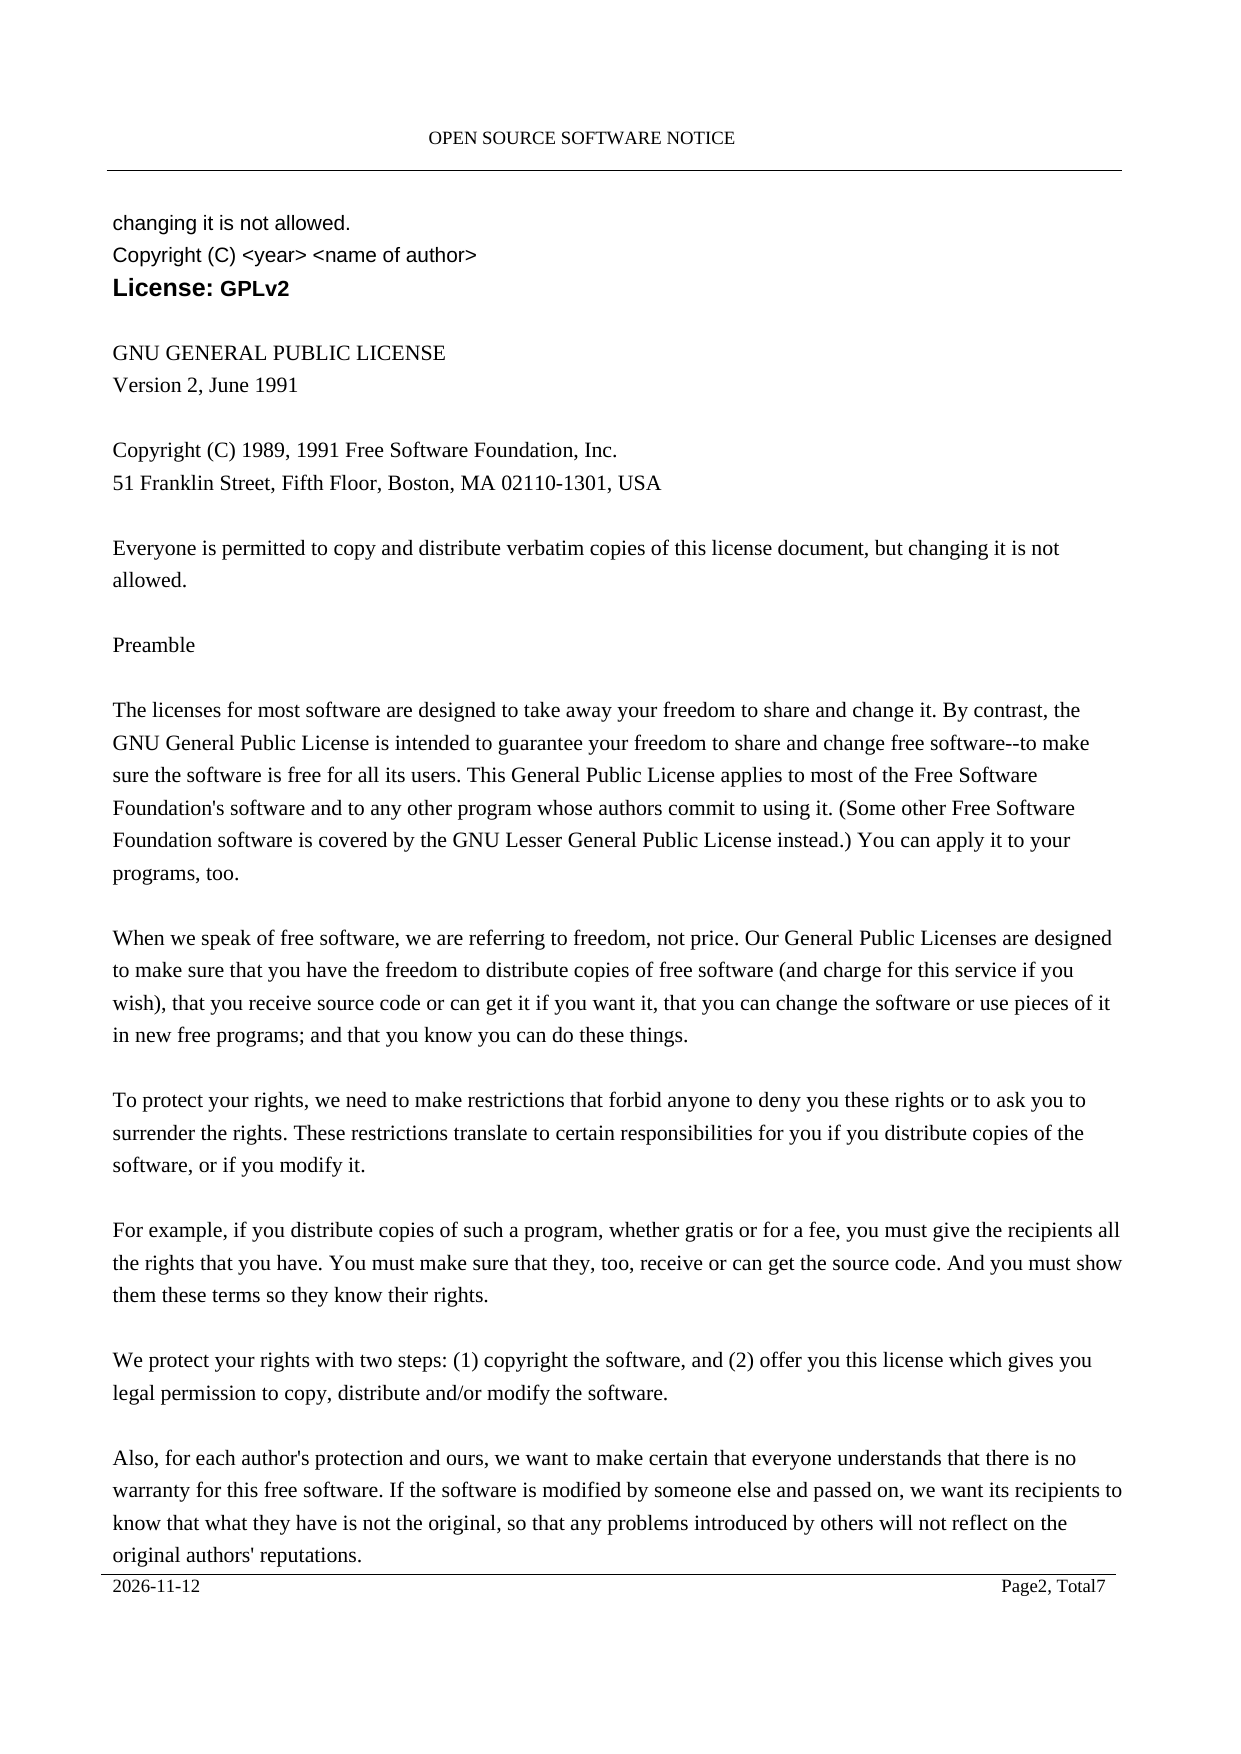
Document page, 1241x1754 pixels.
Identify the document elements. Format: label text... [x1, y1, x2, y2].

text Copyright (C) <year> <name of author> [112, 239, 1128, 271]
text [112, 271, 1128, 1571]
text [112, 206, 1128, 239]
